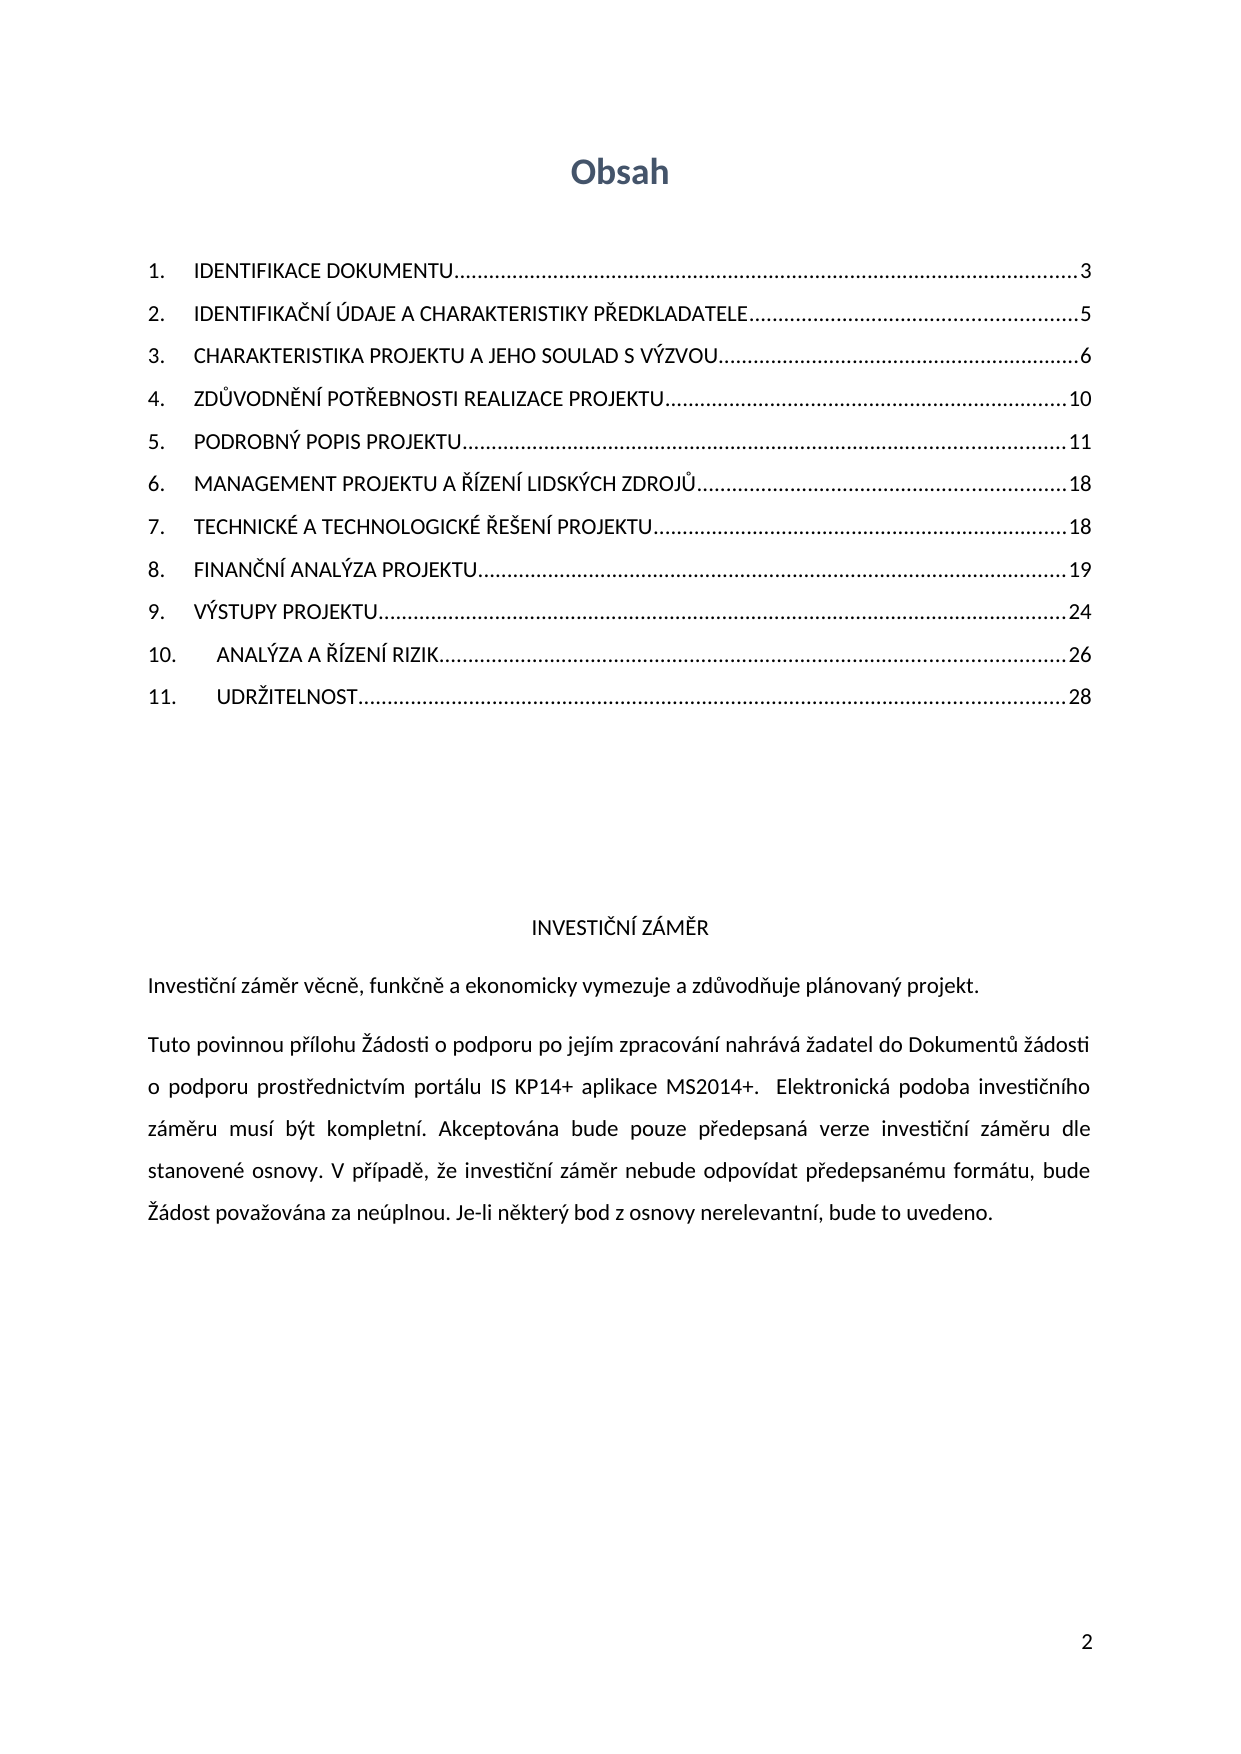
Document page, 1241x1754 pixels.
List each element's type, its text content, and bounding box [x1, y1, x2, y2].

text Investiční záměr věcně, funkčně a ekonomicky vymezuje a zdůvodňuje plánovaný projekt. [148, 971, 1092, 999]
text INVESTIČNÍ ZÁMĚR [148, 913, 1092, 941]
text Obsah [148, 148, 1092, 193]
text Tuto povinnou přílohu Žádosti o podporu po jejím zpracování nahrává žadatel do Dokumentů žádosti o podporu prostřednictvím portálu IS KP14+ aplikace MS2014+. Elektronická podoba investičního záměru musí být kompletní. Akceptována bude pouze předepsaná verze investiční záměru dle stanovené osnovy. V případě, že investiční záměr nebude odpovídat předepsanému formátu, bude Žádost považována za neúplnou. Je-li některý bod z osnovy nerelevantní, bude to uvedeno. [148, 1030, 1092, 1226]
